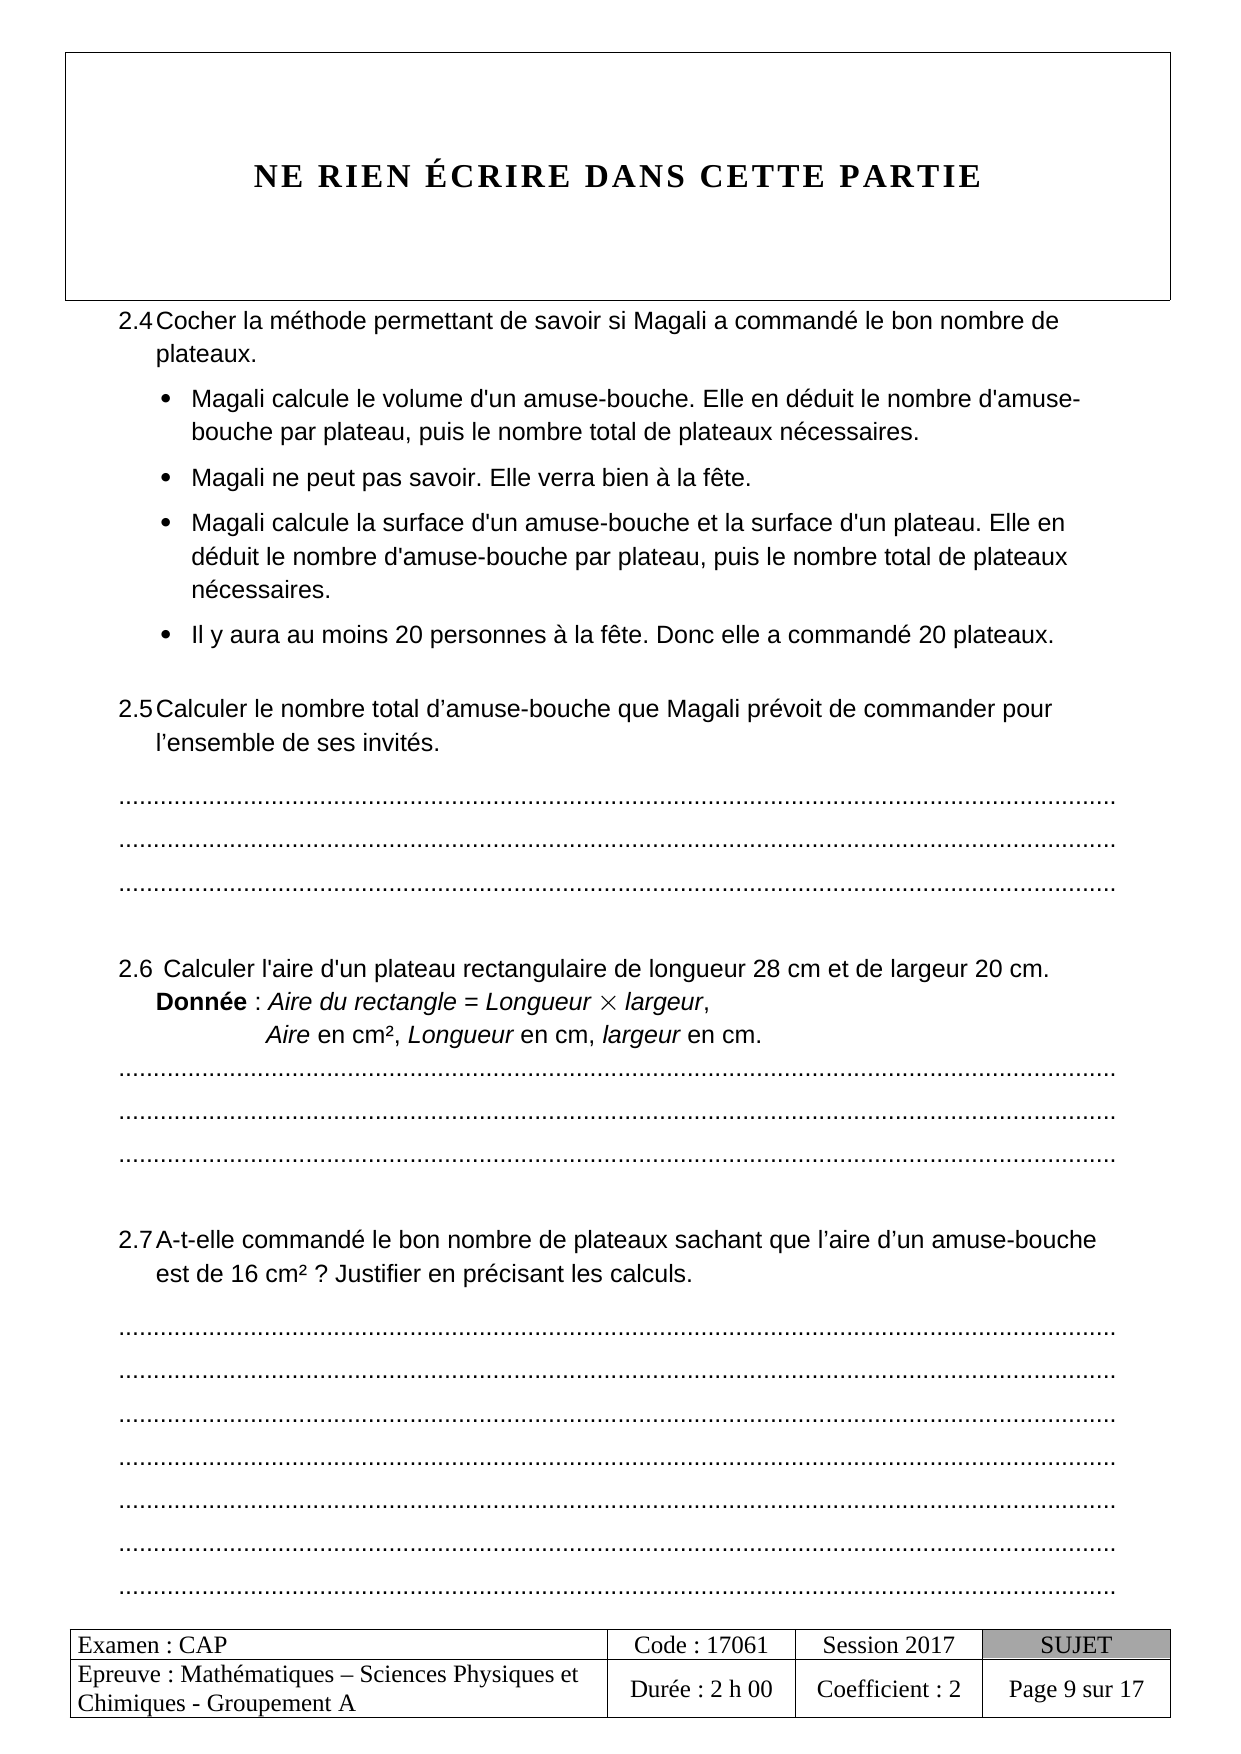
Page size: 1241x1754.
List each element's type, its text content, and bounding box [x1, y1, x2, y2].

text ................................................................................................................................................................................................................................................................................................................................................................................................................................................................................................................................................................................................................................................................................................................................................................................................................................................................................................................................................................................................................................................ [118, 1312, 1122, 1600]
list ................................................................................................................................................ ................................................................................................................................................ [118, 1053, 1122, 1125]
list Magali calcule la surface d'un amuse-bouche et la surface d'un plateau. Elle en déduit le nombre d'amuse-bouche par plateau, puis le nombre total de plateaux nécessaires. [161, 508, 1122, 603]
list Calculer le nombre total d’amuse-bouche que Magali prévoit de commander pour l’ensemble de ses invités. [118, 694, 1122, 756]
list Magali ne peut pas savoir. Elle verra bien à la fête. [161, 463, 1122, 492]
list Cocher la méthode permettant de savoir si Magali a commandé le bon nombre de plateaux. [118, 306, 1122, 367]
list A-t-elle commandé le bon nombre de plateaux sachant que l’aire d’un amuse-bouche est de 16 cm² ? Justifier en précisant les calculs. [118, 1226, 1122, 1287]
list Donnée : Aire du rectangle = Longueur largeur, [156, 987, 1122, 1016]
text ................................................................................................................................................ [118, 781, 1122, 810]
list ................................................................................................................................................ [118, 1139, 1122, 1168]
list Aire en cm², Longueur en cm, largeur en cm. [229, 1020, 1122, 1049]
list Il y aura au moins 20 personnes à la fête. Donc elle a commandé 20 plateaux. [161, 620, 1122, 649]
list Calculer l'aire d'un plateau rectangulaire de longueur 28 cm et de largeur 20 cm. [118, 954, 1122, 983]
text ................................................................................................................................................ ................................................................................................................................................ [118, 824, 1122, 896]
list Magali calcule le volume d'un amuse-bouche. Elle en déduit le nombre d'amuse-bouche par plateau, puis le nombre total de plateaux nécessaires. [161, 384, 1122, 446]
